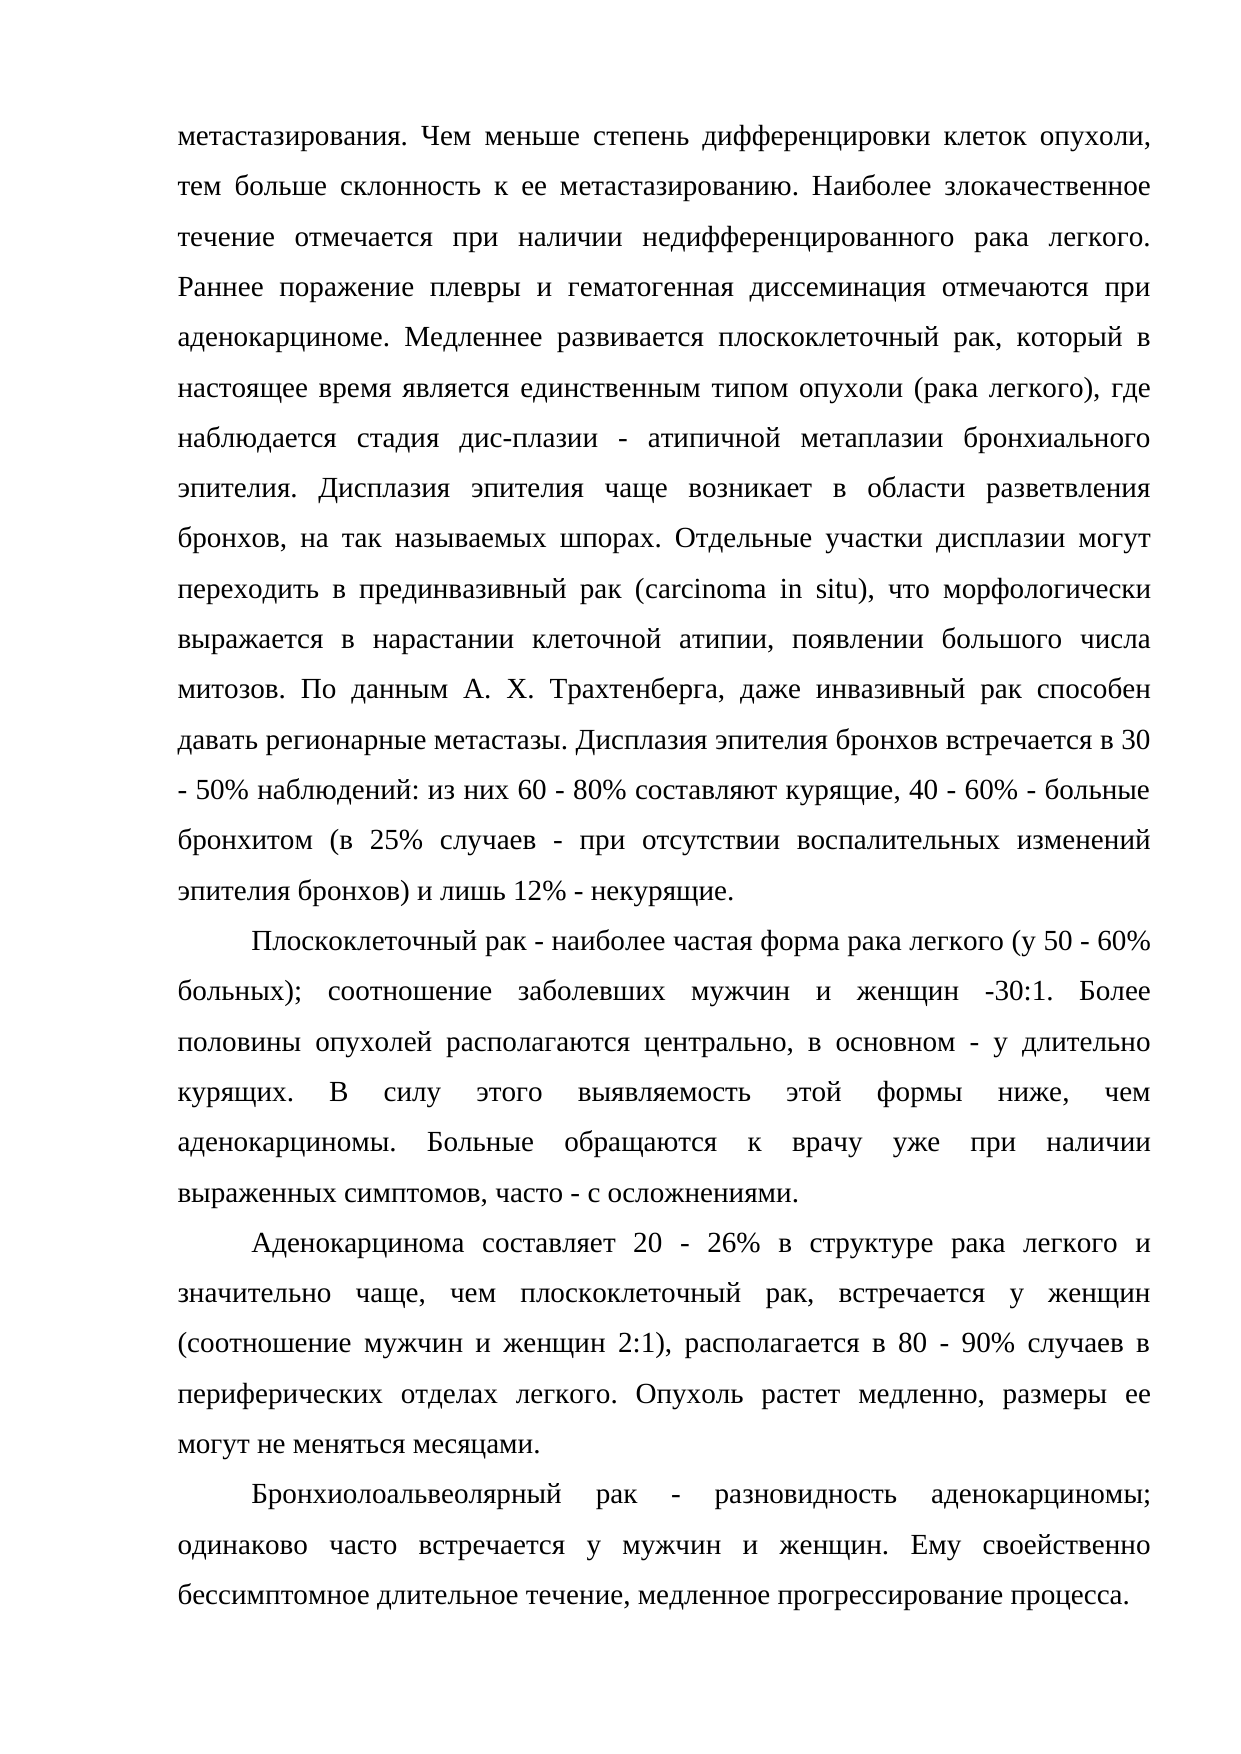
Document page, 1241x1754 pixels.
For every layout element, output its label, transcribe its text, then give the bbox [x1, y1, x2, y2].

text Аденокарцинома составляет 20 - 26% в структуре рака легкого и значительно чаще, чем плоскоклеточный рак, встречается у женщин (соотношение мужчин и женщин 2:1), располагается в 80 - 90% случаев в периферических отделах легкого. Опухоль растет медленно, размеры ее могут не меняться месяцами. [177, 1225, 1152, 1460]
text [177, 118, 1152, 906]
text Плоскоклеточный рак - наиболее частая форма рака легкого (у 50 - 60% больных); соотношение заболевших мужчин и женщин -30:1. Более половины опухолей располагаются центрально, в основном - у длительно курящих. В силу этого выявляемость этой формы ниже, чем аденокарциномы. Больные обращаются к врачу уже при наличии выраженных симптомов, часто - с осложнениями. [177, 923, 1152, 1208]
text Бронхиолоальвеолярный рак - разновидность аденокарциномы; одинаково часто встречается у мужчин и женщин. Ему своейственно бессимптомное длительное течение, медленное прогрессирование процесса. [177, 1477, 1152, 1611]
